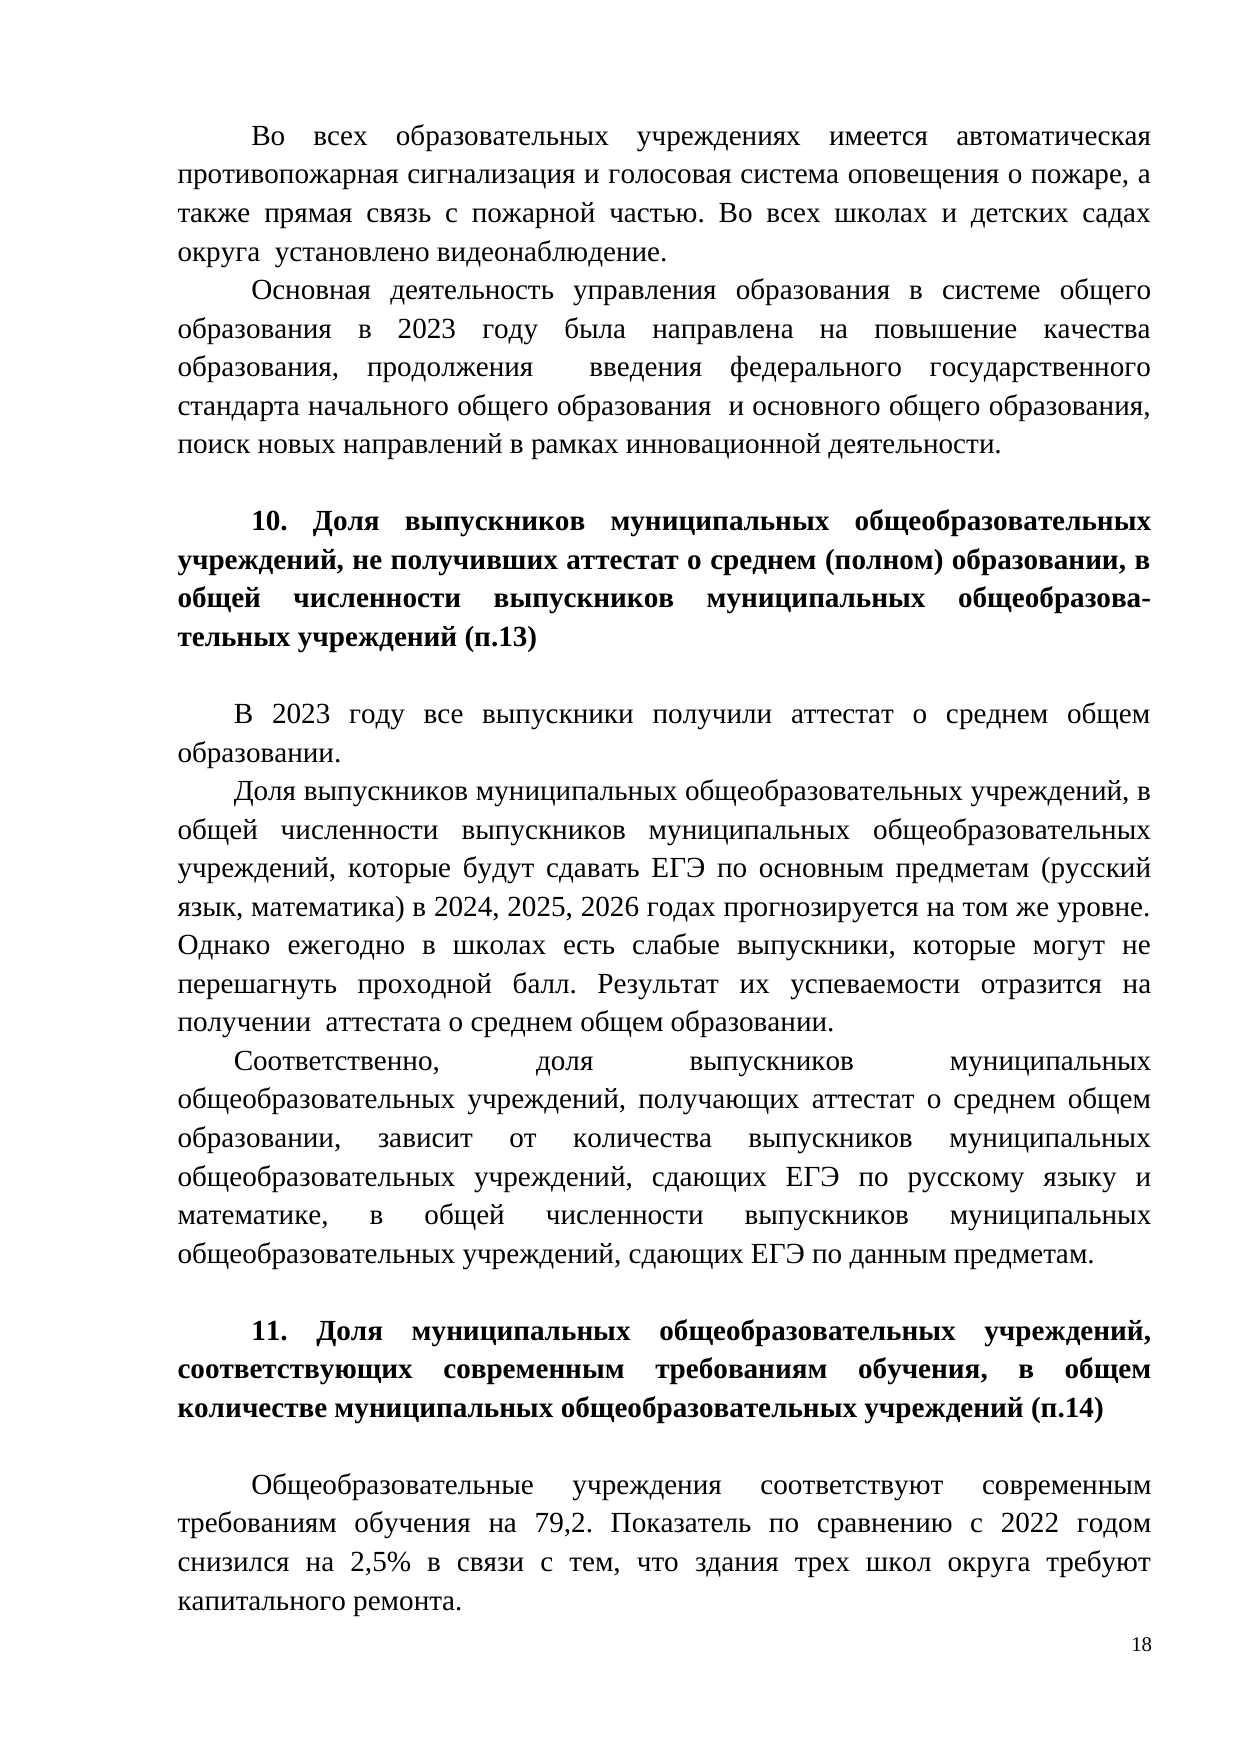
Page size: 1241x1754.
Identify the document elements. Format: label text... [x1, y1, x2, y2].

text Соответственно, доля выпускников муниципальных общеобразовательных учреждений, получающих аттестат о среднем общем образовании, зависит от количества выпускников муниципальных общеобразовательных учреждений, сдающих ЕГЭ по русскому языку и математике, в общей численности выпускников муниципальных общеобразовательных учреждений, сдающих ЕГЭ по данным предметам. [177, 1043, 1152, 1269]
text 10. Доля выпускников муниципальных общеобразовательных учреждений, не получивших аттестат о среднем (полном) образовании, в общей численности выпускников муниципальных общеобразова-тельных учреждений (п.13) [177, 503, 1152, 653]
text Основная деятельность управления образования в системе общего образования в 2023 году была направлена на повышение качества образования, продолжения введения федерального государственного стандарта начального общего образования и основного общего образования, поиск новых направлений в рамках инновационной деятельности. [177, 272, 1152, 460]
text Общеобразовательные учреждения соответствуют современным требованиям обучения на 79,2. Показатель по сравнению с 2022 годом снизился на 2,5% в связи с тем, что здания трех школ округа требуют капитального ремонта. [177, 1467, 1152, 1616]
text В 2023 году все выпускники получили аттестат о среднем общем образовании. [177, 696, 1152, 768]
text Во всех образовательных учреждениях имеется автоматическая противопожарная сигнализация и голосовая система оповещения о пожаре, а также прямая связь с пожарной частью. Во всех школах и детских садах округа установлено видеонаблюдение. [177, 118, 1152, 267]
text 11. Доля муниципальных общеобразовательных учреждений, соответствующих современным требованиям обучения, в общем количестве муниципальных общеобразовательных учреждений (п.14) [177, 1313, 1152, 1423]
text Доля выпускников муниципальных общеобразовательных учреждений, в общей численности выпускников муниципальных общеобразовательных учреждений, которые будут сдавать ЕГЭ по основным предметам (русский язык, математика) в 2024, 2025, 2026 годах прогнозируется на том же уровне. Однако ежегодно в школах есть слабые выпускники, которые могут не перешагнуть проходной балл. Результат их успеваемости отразится на получении аттестата о среднем общем образовании. [177, 773, 1152, 1038]
